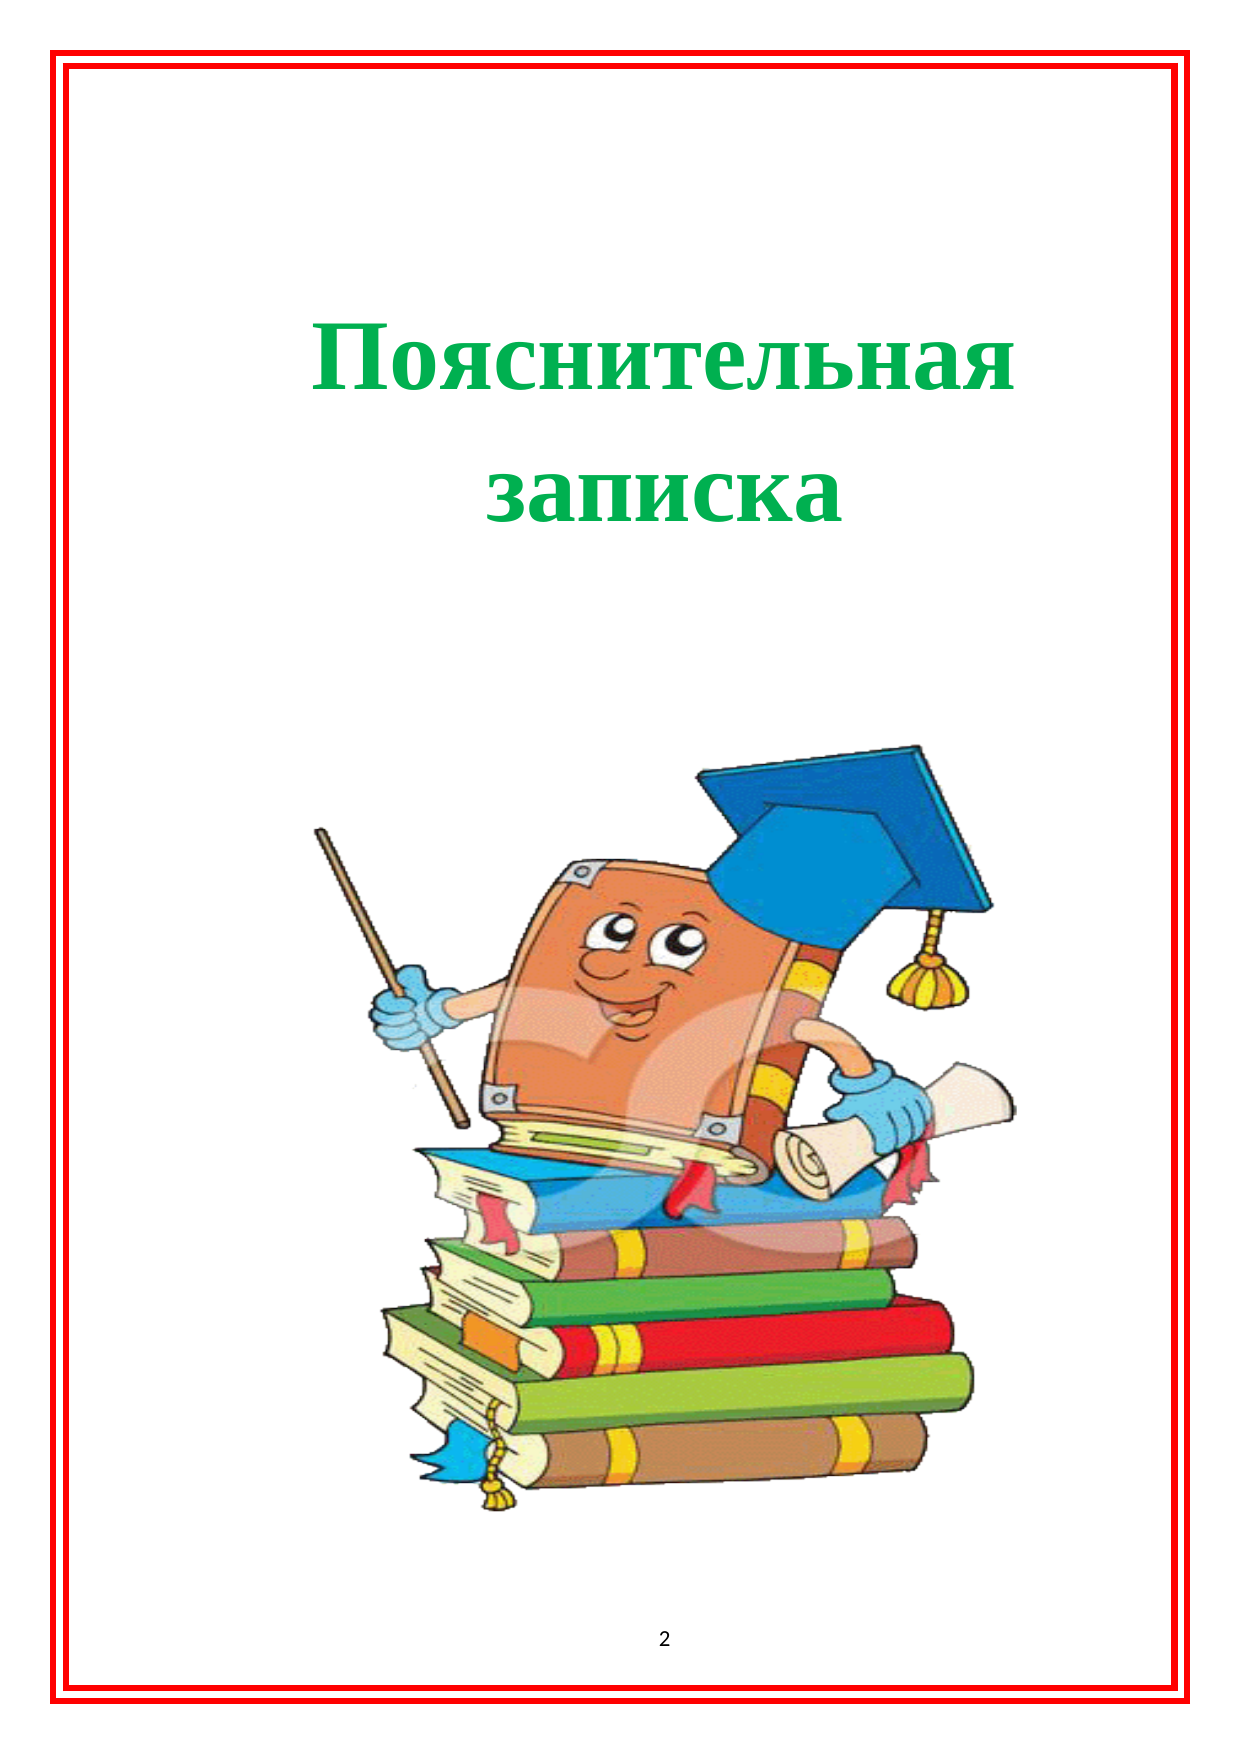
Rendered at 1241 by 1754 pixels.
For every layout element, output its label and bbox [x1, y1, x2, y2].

picture [312, 734, 1017, 1519]
